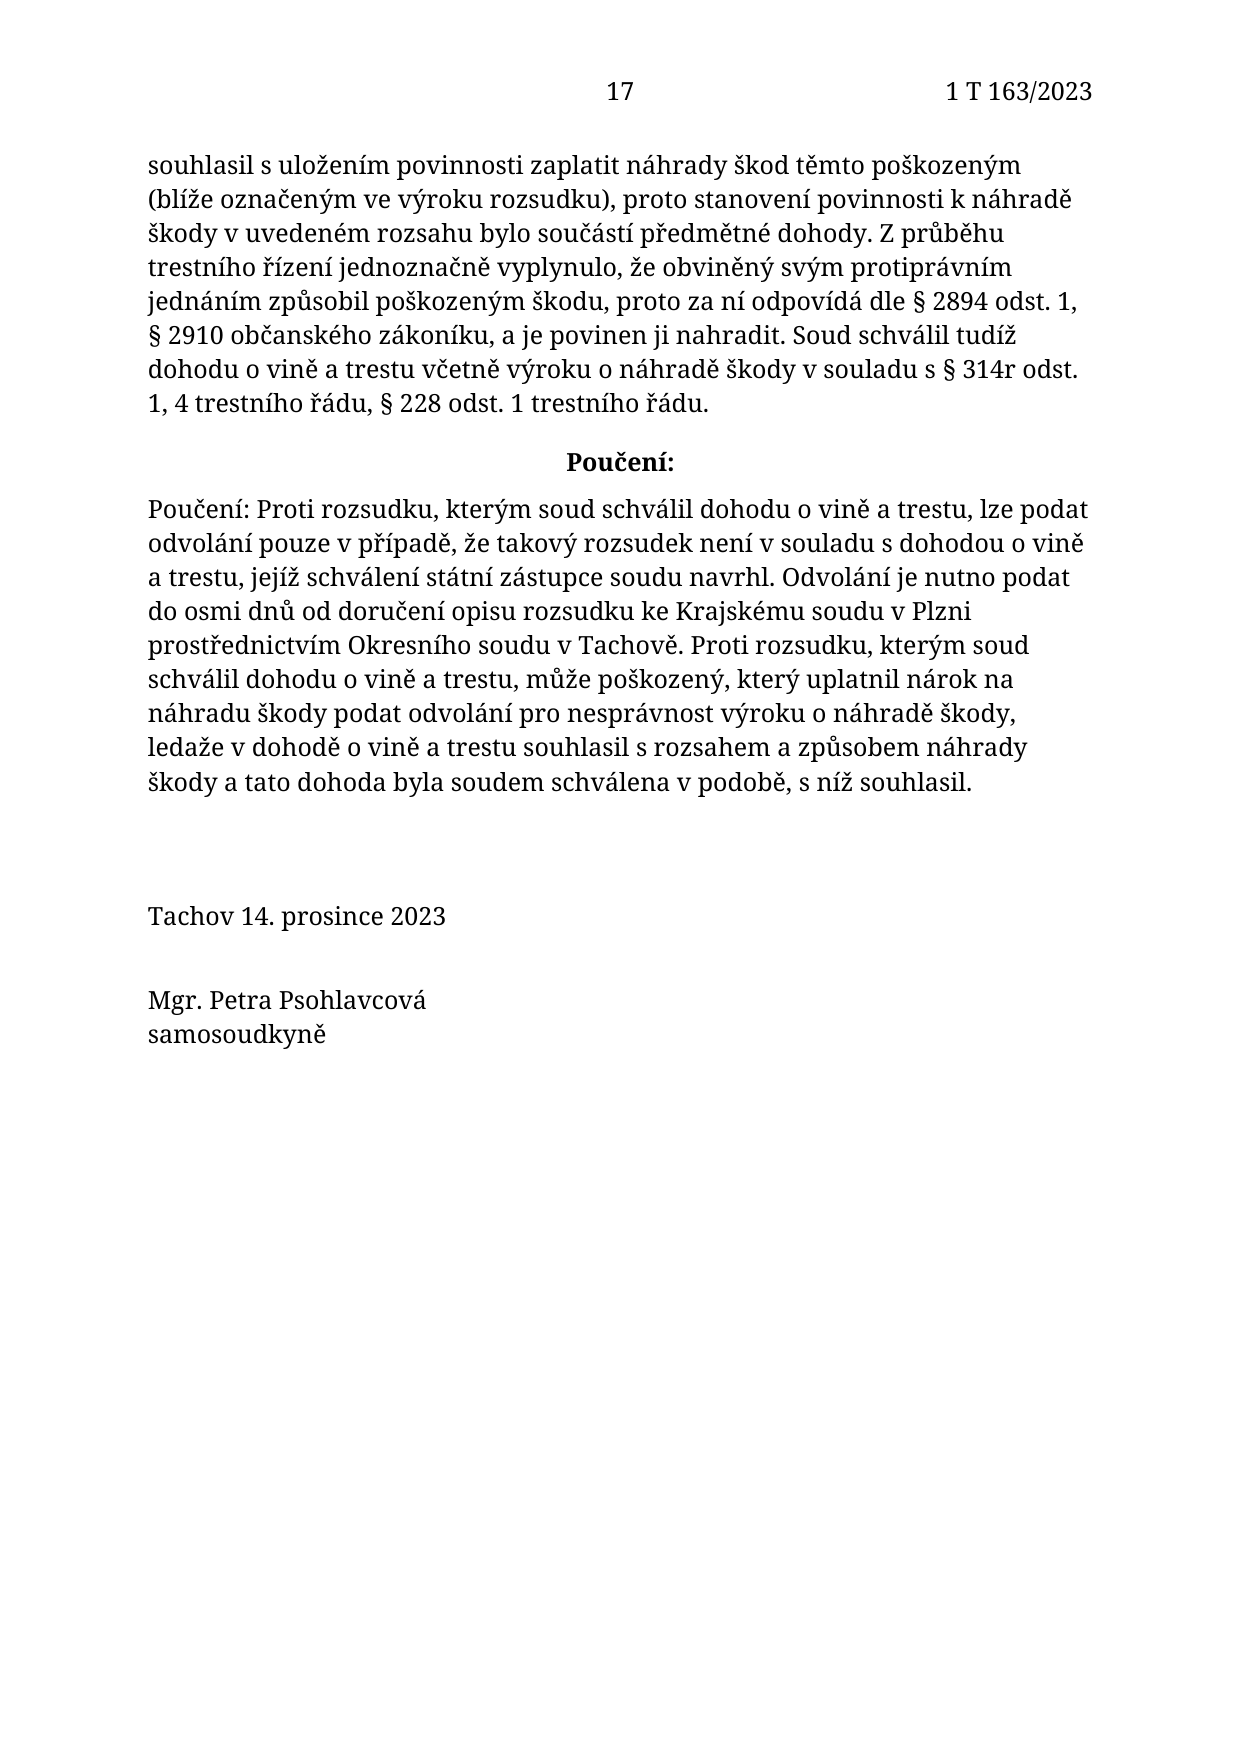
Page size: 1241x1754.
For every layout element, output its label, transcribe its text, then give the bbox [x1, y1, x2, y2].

text Mgr. Petra Psohlavcová samosoudkyně [148, 982, 1093, 1050]
text Poučení: [148, 445, 1093, 479]
text Tachov 14. prosince 2023 [148, 898, 1093, 932]
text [148, 148, 1093, 420]
text Poučení: Proti rozsudku, kterým soud schválil dohodu o vině a trestu, lze podat odvolání pouze v případě, že takový rozsudek není v souladu s dohodou o vině a trestu, jejíž schválení státní zástupce soudu navrhl. Odvolání je nutno podat do osmi dnů od doručení opisu rozsudku ke Krajskému soudu v Plzni prostřednictvím Okresního soudu v Tachově. Proti rozsudku, kterým soud schválil dohodu o vině a trestu, může poškozený, který uplatnil nárok na náhradu škody podat odvolání pro nesprávnost výroku o náhradě škody, ledaže v dohodě o vině a trestu souhlasil s rozsahem a způsobem náhrady škody a tato dohoda byla soudem schválena v podobě, s níž souhlasil. [148, 492, 1093, 798]
